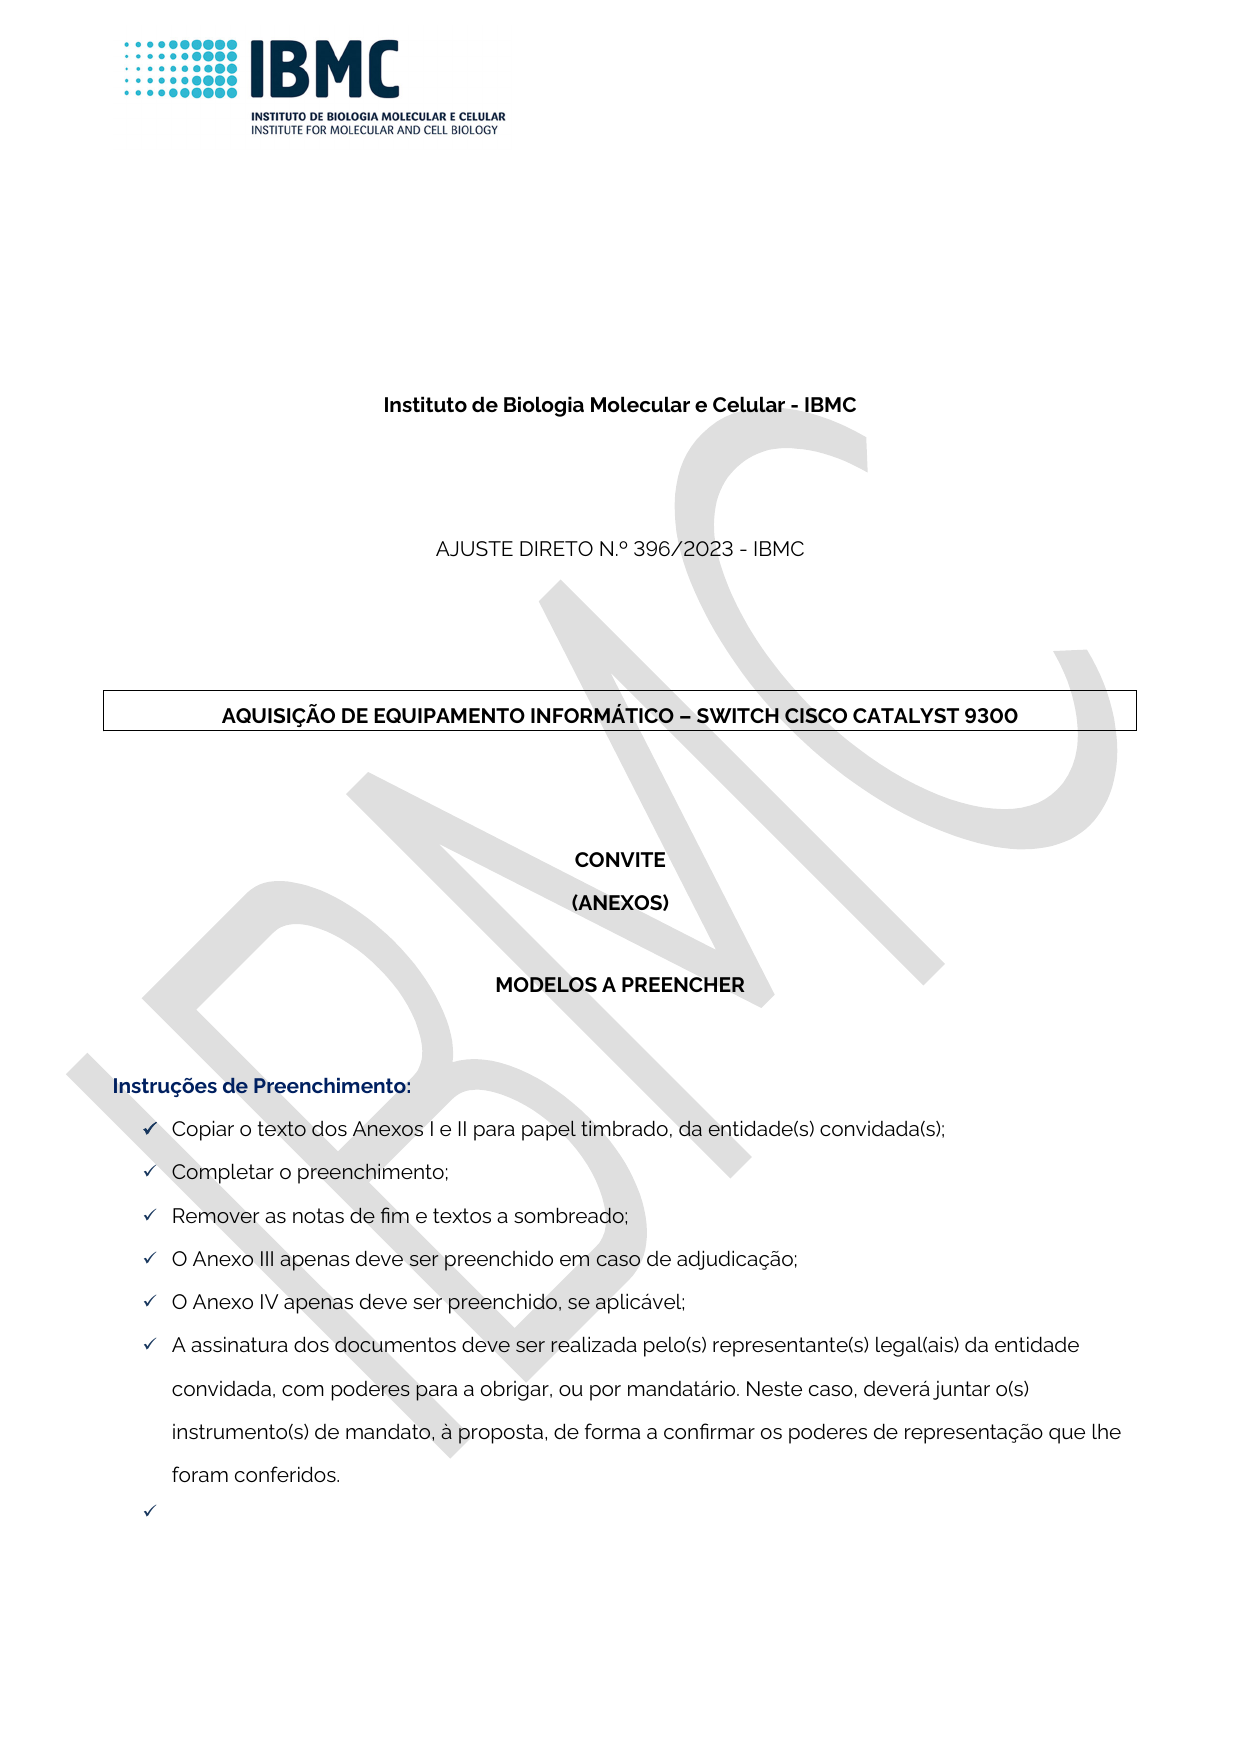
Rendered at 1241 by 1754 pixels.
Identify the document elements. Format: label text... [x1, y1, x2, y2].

list A assinatura dos documentos deve ser realizada pelo(s) representante(s) legal(ais) da entidade convidada, com poderes para a obrigar, ou por mandatário. Neste caso, deverá juntar o(s) instrumento(s) de mandato, à proposta, de forma a confirmar os poderes de representação que lhe foram conferidos. [142, 1329, 1128, 1487]
list O Anexo IV apenas deve ser preenchido, se aplicável; [142, 1286, 1128, 1314]
text AQUISIÇÃo DE EQUIPAMENTO INFORMÁTICO – SWITCH CISCO CATALYST 9300 [104, 691, 1136, 730]
text AJUSTE DIRETO N.º 396/2023 - IBMC [112, 532, 1128, 561]
text Instituto de Biologia Molecular e Celular - IBMC [112, 389, 1128, 417]
list Completar o preenchimento; [142, 1156, 1128, 1185]
picture [112, 25, 512, 150]
text MODELOS A PREENCHER [112, 969, 1128, 998]
text (ANEXOS) [112, 887, 1128, 916]
text Instruções de Preenchimento: [112, 1070, 1128, 1098]
list O Anexo III apenas deve ser preenchido em caso de adjudicação; [142, 1242, 1128, 1271]
text CONVITE [112, 844, 1128, 873]
list Remover as notas de fim e textos a sombreado; [142, 1199, 1128, 1228]
list Copiar o texto dos Anexos I e II para papel timbrado, da entidade(s) convidada(s); [142, 1113, 1128, 1142]
